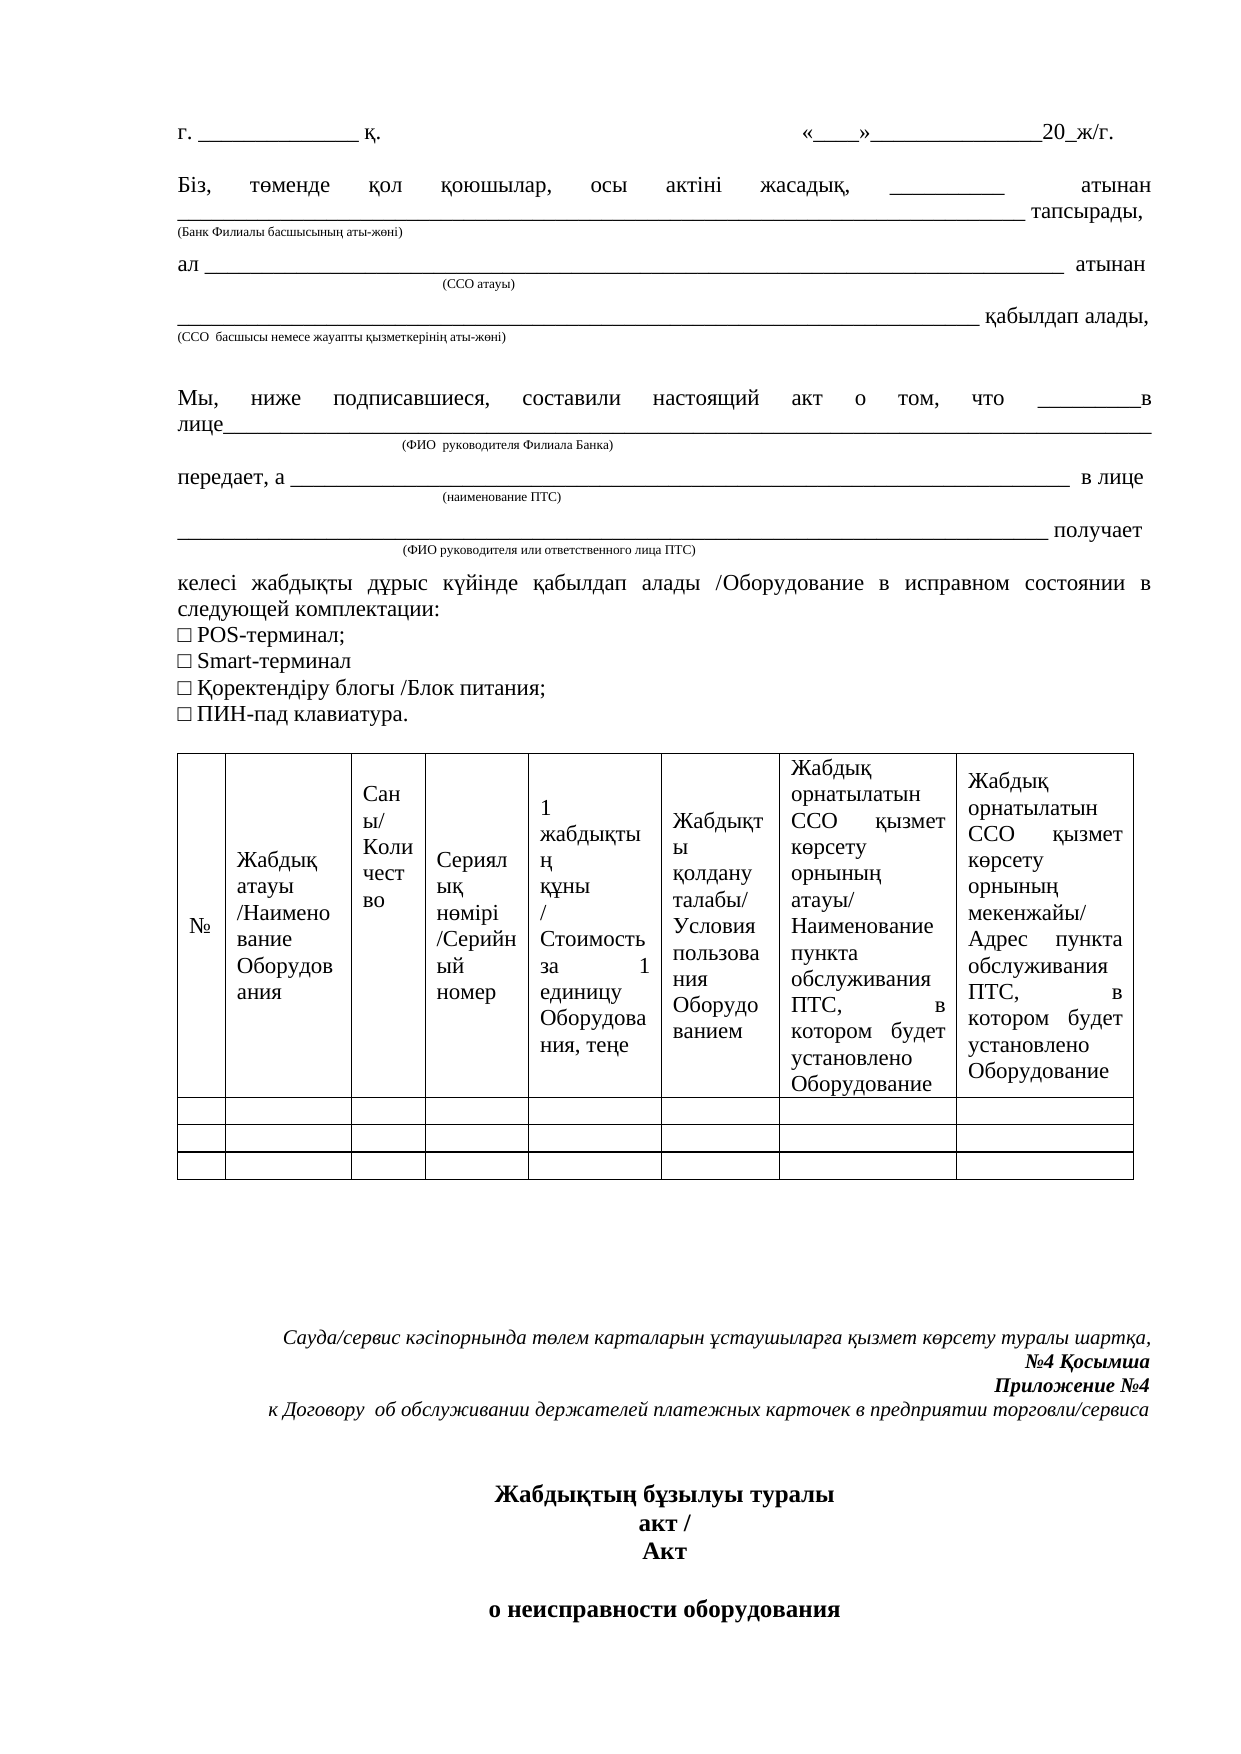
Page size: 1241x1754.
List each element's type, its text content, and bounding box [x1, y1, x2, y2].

text г. ______________ қ. «____»_______________20_ж/г. [177, 118, 1152, 144]
text Сауда/сервис кәсіпорнында төлем карталарын ұстаушыларға қызмет көрсету туралы шартқа, [177, 1325, 1152, 1349]
table_header Жабдық атауы/Наименование Оборудования [226, 754, 351, 1097]
table_header Жабдық орнатылатын ССО қызмет көрсету орнының атауы/ Наименование пункта обслуживания ПТС, в котором будет установлено Оборудование [780, 754, 956, 1097]
table_cell [426, 1125, 528, 1151]
table_cell [957, 1098, 1133, 1124]
table_cell [352, 1125, 425, 1151]
table_cell [662, 1098, 779, 1124]
text к Договору об обслуживании держателей платежных карточек в предприятии торговли/сервиса [177, 1397, 1152, 1421]
table_cell [352, 1098, 425, 1124]
text Жабдықтың бұзылуы туралы [177, 1479, 1152, 1508]
text (ССО атауы) [177, 276, 1152, 303]
text □ POS-терминал; [177, 621, 1152, 648]
table_cell [426, 1098, 528, 1124]
text ______________________________________________________________________ қабылдап алады, [177, 303, 1152, 329]
table_cell [662, 1153, 779, 1179]
text (ФИО руководителя или ответственного лица ПТС) [177, 542, 1152, 568]
text □ ПИН-пад клавиатура. [177, 700, 1152, 727]
text №4 Қосымша [177, 1349, 1152, 1373]
table_cell [426, 1153, 528, 1179]
text (Банк Филиалы басшысының аты-жөні) [177, 223, 1152, 250]
table_cell [529, 1153, 661, 1179]
text (наименование ПТС) [177, 489, 1152, 516]
table_header Саны/Количество [352, 754, 425, 1097]
text (ФИО руководителя Филиала Банка) [177, 437, 1152, 463]
text Біз, төменде қол қоюшылар, осы актіні жасадық, __________ атынан __________________________________________________________________________ тапсырады, [177, 171, 1152, 223]
table_header № [178, 754, 225, 1097]
text акт / [177, 1508, 1152, 1536]
table_header Жабдық орнатылатын ССО қызмет көрсету орнының мекенжайы/ Адрес пункта обслуживания ПТС, в котором будет установлено Оборудование [957, 754, 1133, 1097]
table_cell [780, 1098, 956, 1124]
text ____________________________________________________________________________ получает [177, 516, 1152, 542]
text келесі жабдықты дұрыс күйінде қабылдап алады /Оборудование в исправном состоянии в следующей комплектации: [177, 568, 1152, 621]
table_cell [780, 1125, 956, 1151]
table_cell [780, 1153, 956, 1179]
table_cell [226, 1098, 351, 1124]
table_header 1 жабдықтың құны /Стоимость за 1 единицу Оборудования, теңе [529, 754, 661, 1097]
table_cell [352, 1153, 425, 1179]
table_cell [957, 1153, 1133, 1179]
table_header Жабдықты қолдану талабы/ Условия пользования Оборудованием [662, 754, 779, 1097]
table_cell [226, 1153, 351, 1179]
table_cell [178, 1125, 225, 1151]
text о неисправности оборудования [177, 1594, 1152, 1623]
table_header Сериялық нөмірі/Серийный номер [426, 754, 528, 1097]
text передает, а ____________________________________________________________________ в лице [177, 463, 1152, 489]
text Мы, ниже подписавшиеся, составили настоящий акт о том, что _________в лице_________________________________________________________________________________ [177, 384, 1152, 437]
table_cell [529, 1098, 661, 1124]
text □ Қоректендіру блогы /Блок питания; [177, 674, 1152, 700]
text ал ___________________________________________________________________________ атынан [177, 250, 1152, 276]
table_cell [957, 1125, 1133, 1151]
text Приложение №4 [177, 1373, 1152, 1397]
table_cell [529, 1125, 661, 1151]
table_cell [178, 1098, 225, 1124]
text (ССО басшысы немесе жауапты қызметкерінің аты-жөні) [177, 329, 1152, 355]
table_cell [662, 1125, 779, 1151]
table_cell [226, 1125, 351, 1151]
text Акт [177, 1536, 1152, 1565]
table_cell [178, 1153, 225, 1179]
text □ Smart-терминал [177, 648, 1152, 674]
